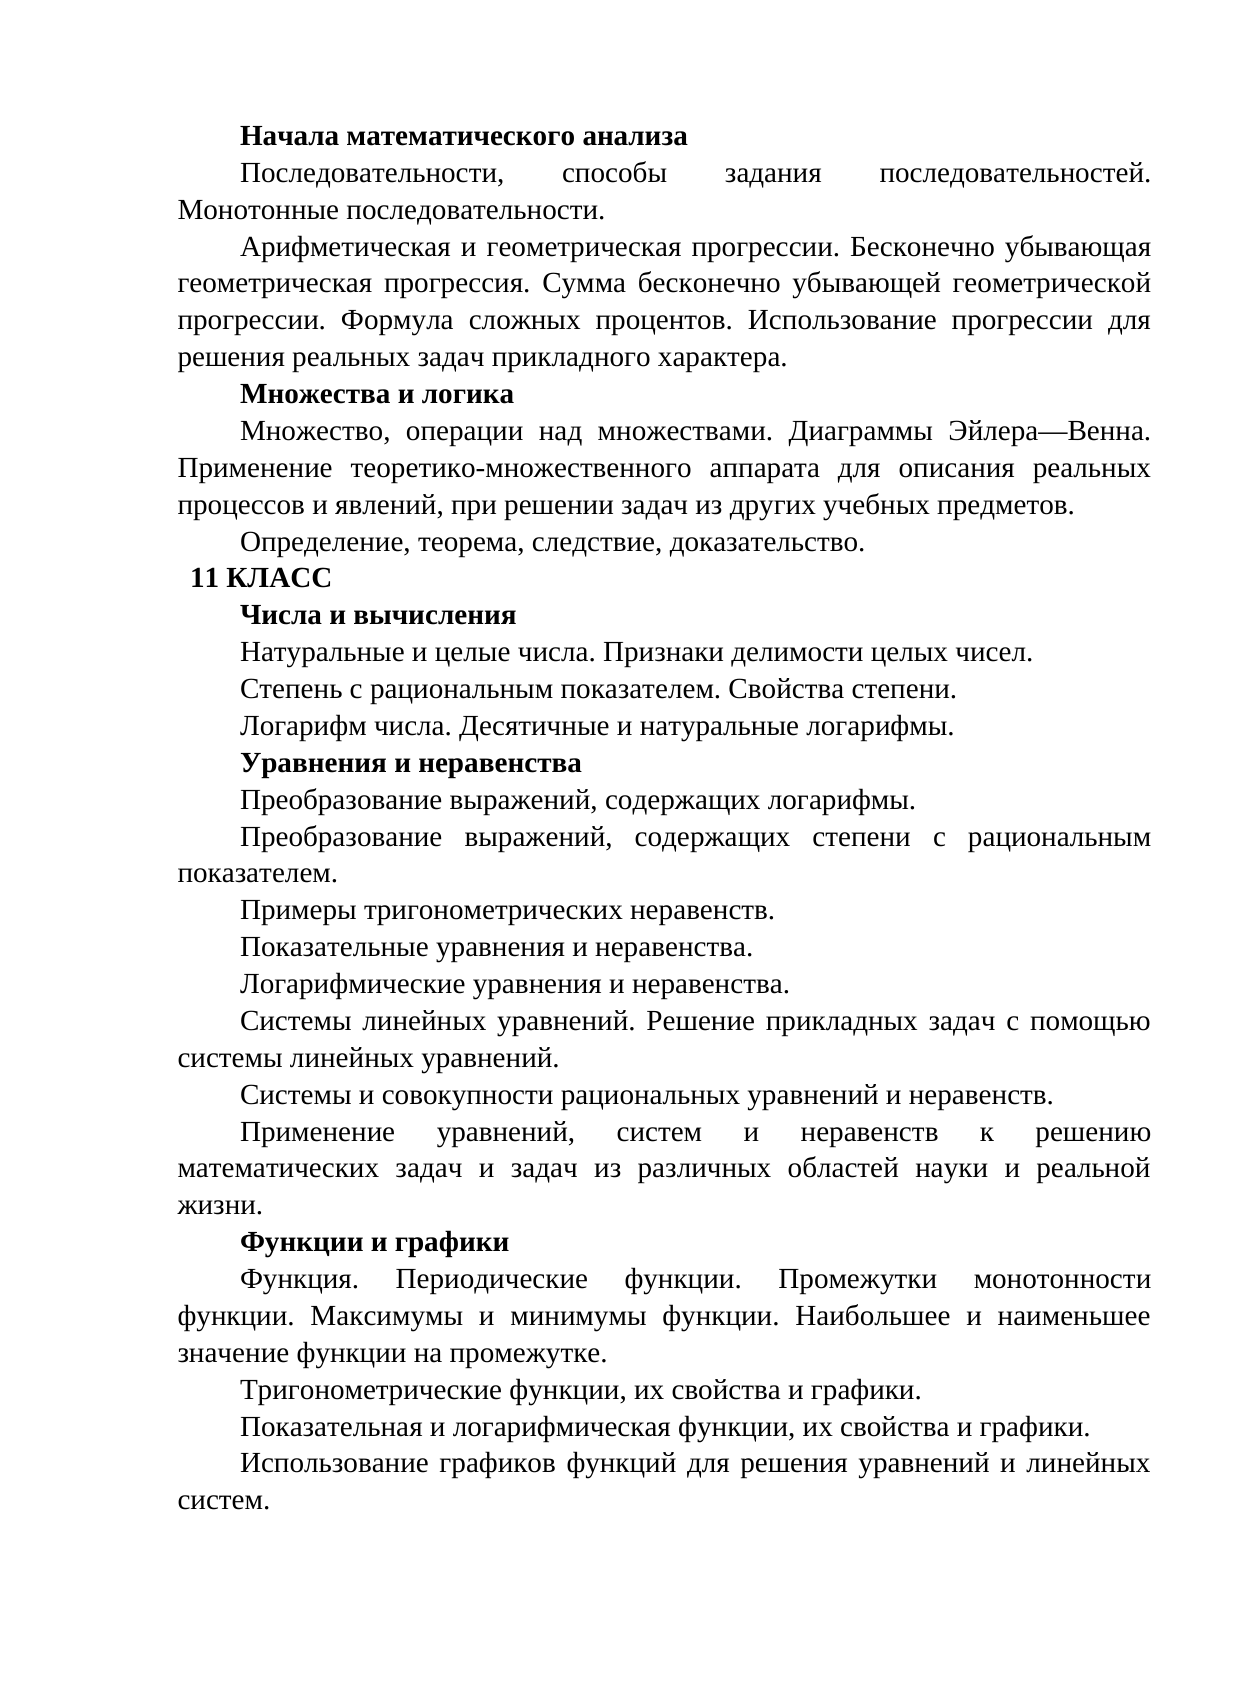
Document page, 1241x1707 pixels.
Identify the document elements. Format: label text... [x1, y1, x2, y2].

text Степень с рациональным показателем. Свойства степени. [177, 671, 1152, 705]
text Арифметическая и геометрическая прогрессии. Бесконечно убывающая геометрическая прогрессия. Сумма бесконечно убывающей геометрической прогрессии. Формула сложных процентов. Использование прогрессии для решения реальных задач прикладного характера. [177, 229, 1152, 373]
text Тригонометрические функции, их свойства и графики. [177, 1372, 1152, 1405]
text Системы линейных уравнений. Решение прикладных задач с помощью системы линейных уравнений. [177, 1003, 1152, 1073]
text Начала математического анализа [177, 118, 1152, 152]
text Числа и вычисления [177, 597, 1152, 631]
text Определение, теорема, следствие, доказательство. [177, 524, 1152, 557]
text Системы и совокупности рациональных уравнений и неравенств. [177, 1077, 1152, 1110]
text Применение уравнений, систем и неравенств к решению математических задач и задач из различных областей науки и реальной жизни. [177, 1114, 1152, 1221]
text Примеры тригонометрических неравенств. [177, 892, 1152, 926]
text Натуральные и целые числа. Признаки делимости целых чисел. [177, 634, 1152, 668]
text Преобразование выражений, содержащих логарифмы. [177, 782, 1152, 815]
text Использование графиков функций для решения уравнений и линейных систем. [177, 1446, 1152, 1516]
text Множество, операции над множествами. Диаграммы Эйлера―Венна. Применение теоретико-множественного аппарата для описания реальных процессов и явлений, при решении задач из других учебных предметов. [177, 413, 1152, 520]
text Логарифмические уравнения и неравенства. [177, 966, 1152, 1000]
text Преобразование выражений, содержащих степени с рациональным показателем. [177, 819, 1152, 889]
text Функции и графики [177, 1224, 1152, 1258]
text Уравнения и неравенства [177, 745, 1152, 778]
text Множества и логика [177, 376, 1152, 410]
text Показательная и логарифмическая функции, их свойства и графики. [177, 1409, 1152, 1442]
text Последовательности, способы задания последовательностей. Монотонные последовательности. [177, 155, 1152, 225]
text Показательные уравнения и неравенства. [177, 929, 1152, 963]
text Логарифм числа. Десятичные и натуральные логарифмы. [177, 708, 1152, 742]
text Функция. Периодические функции. Промежутки монотонности функции. Максимумы и минимумы функции. Наибольшее и наименьшее значение функции на промежутке. [177, 1261, 1152, 1368]
text 11 КЛАСС [190, 561, 1152, 594]
